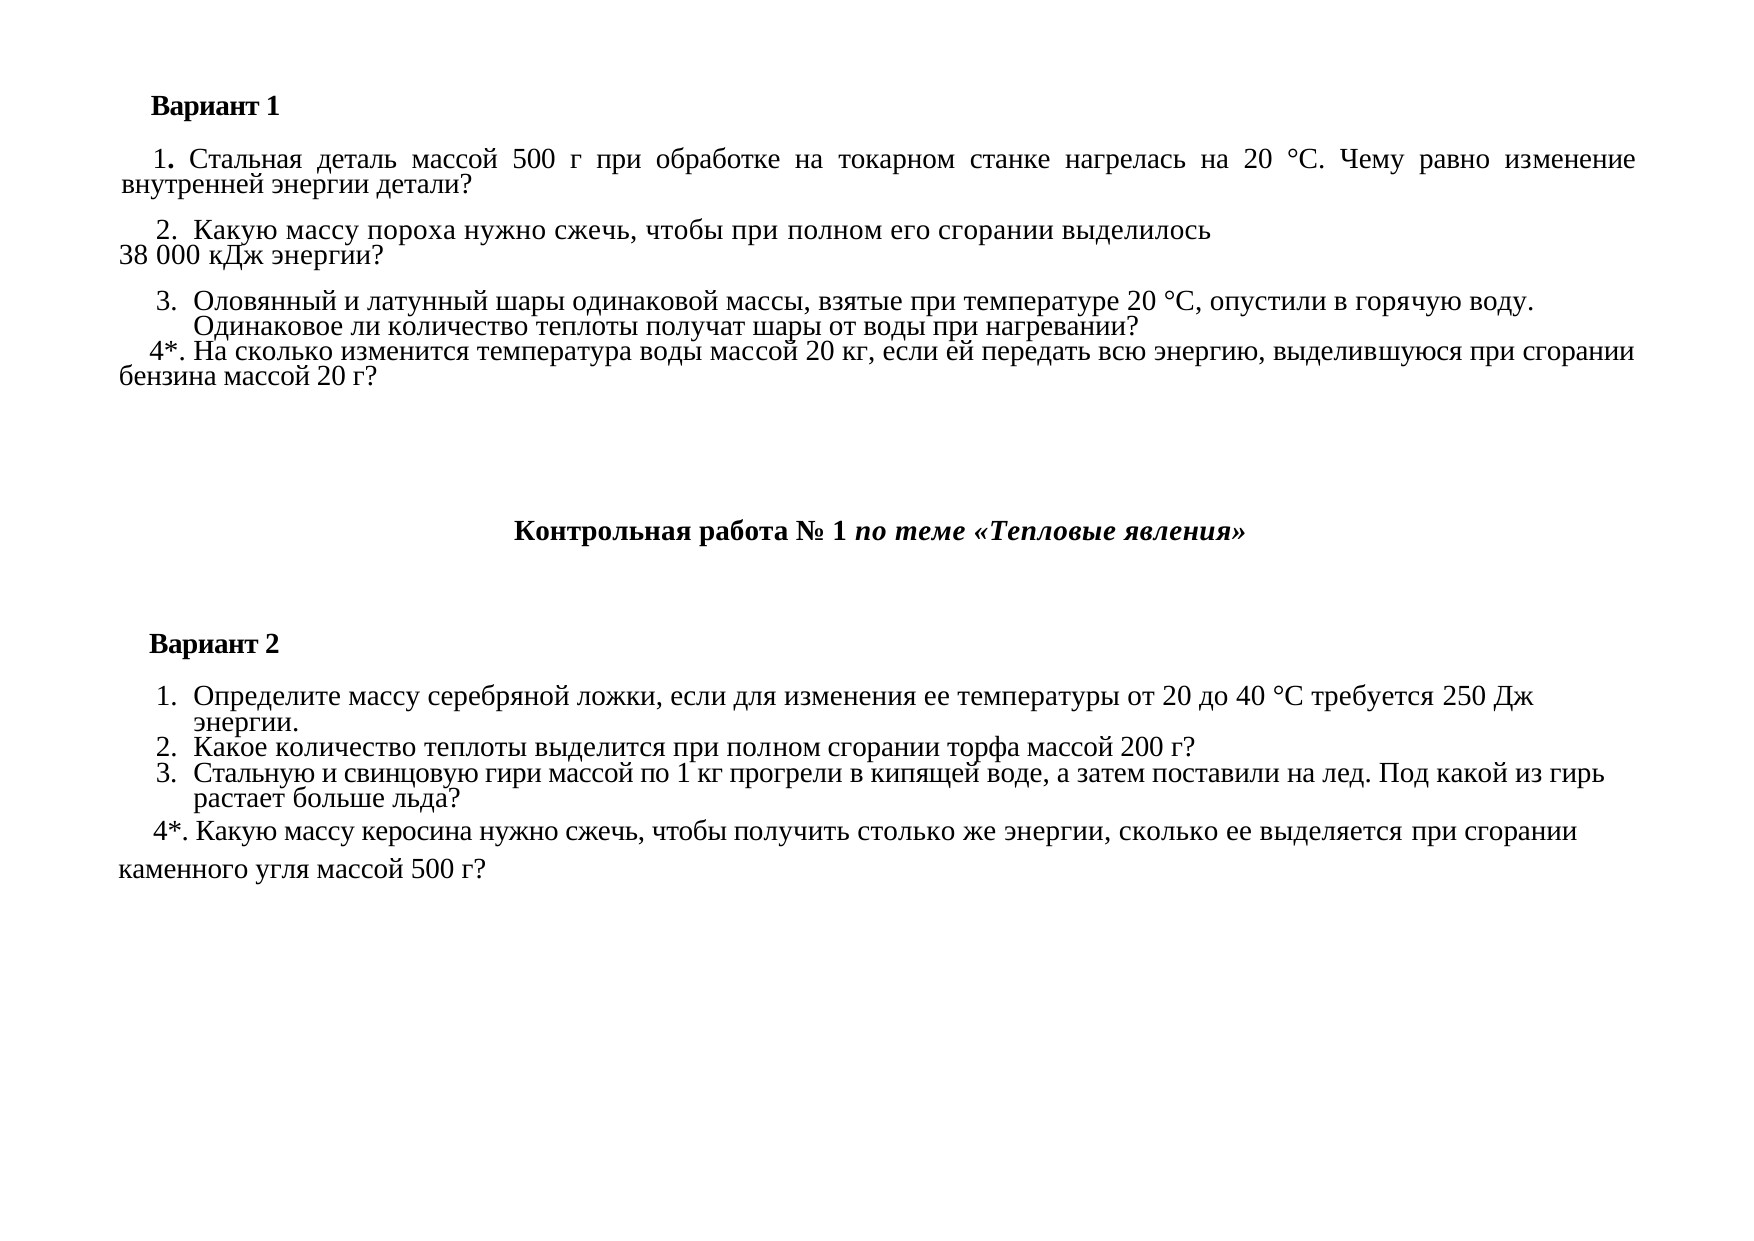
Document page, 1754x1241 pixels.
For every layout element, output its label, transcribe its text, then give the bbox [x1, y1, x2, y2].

text Вариант 2 [149, 626, 1636, 659]
text 1. Стальная деталь массой при обработке на токарном станке нагрелась на 20 °С. Чему равно изменение внутренней энергии детали? [121, 148, 1636, 199]
text Контрольная работа № 1 по теме «Тепловые явления» [233, 519, 1528, 546]
list Оловянный и латунный шары одинаковой массы, взятые при температуре 20 °С, опустили в горячую воду. Одинаковое ли количество теплоты получат шары от воды при нагревании? [156, 291, 1636, 341]
list Определите массу серебряной ложки, если для изменения ее температуры от 20 до 40 °С требуется 250 Дж энергии. [156, 685, 1636, 736]
text 38 000 кДж энергии? [119, 245, 230, 270]
text Вариант 1 [151, 88, 1636, 122]
list Какую массу пороха нужно сжечь, чтобы при полном его сгорании выделилось [156, 220, 1636, 245]
list Какое количество теплоты выделится при полном сгорании торфа массой ? [999, 736, 1636, 762]
text 4*. На сколько изменится температура воды массой , если ей передать всю энергию, выделившуюся при сгорании бензина массой ? [119, 341, 1635, 391]
list Какое количество теплоты выделится при полном сгорании торфа массой ? [156, 736, 996, 762]
text 38 000 кДж энергии? [240, 245, 1636, 270]
text 4*. Какую массу керосина нужно сжечь, чтобы получить столько же энергии, сколько ее выделяется при сгорании каменного угля массой ? [118, 813, 1636, 885]
list Стальную и свинцовую гири массой по прогрели в кипящей воде, а затем поставили на лед. Под какой из гирь растает больше льда? [156, 762, 1636, 813]
